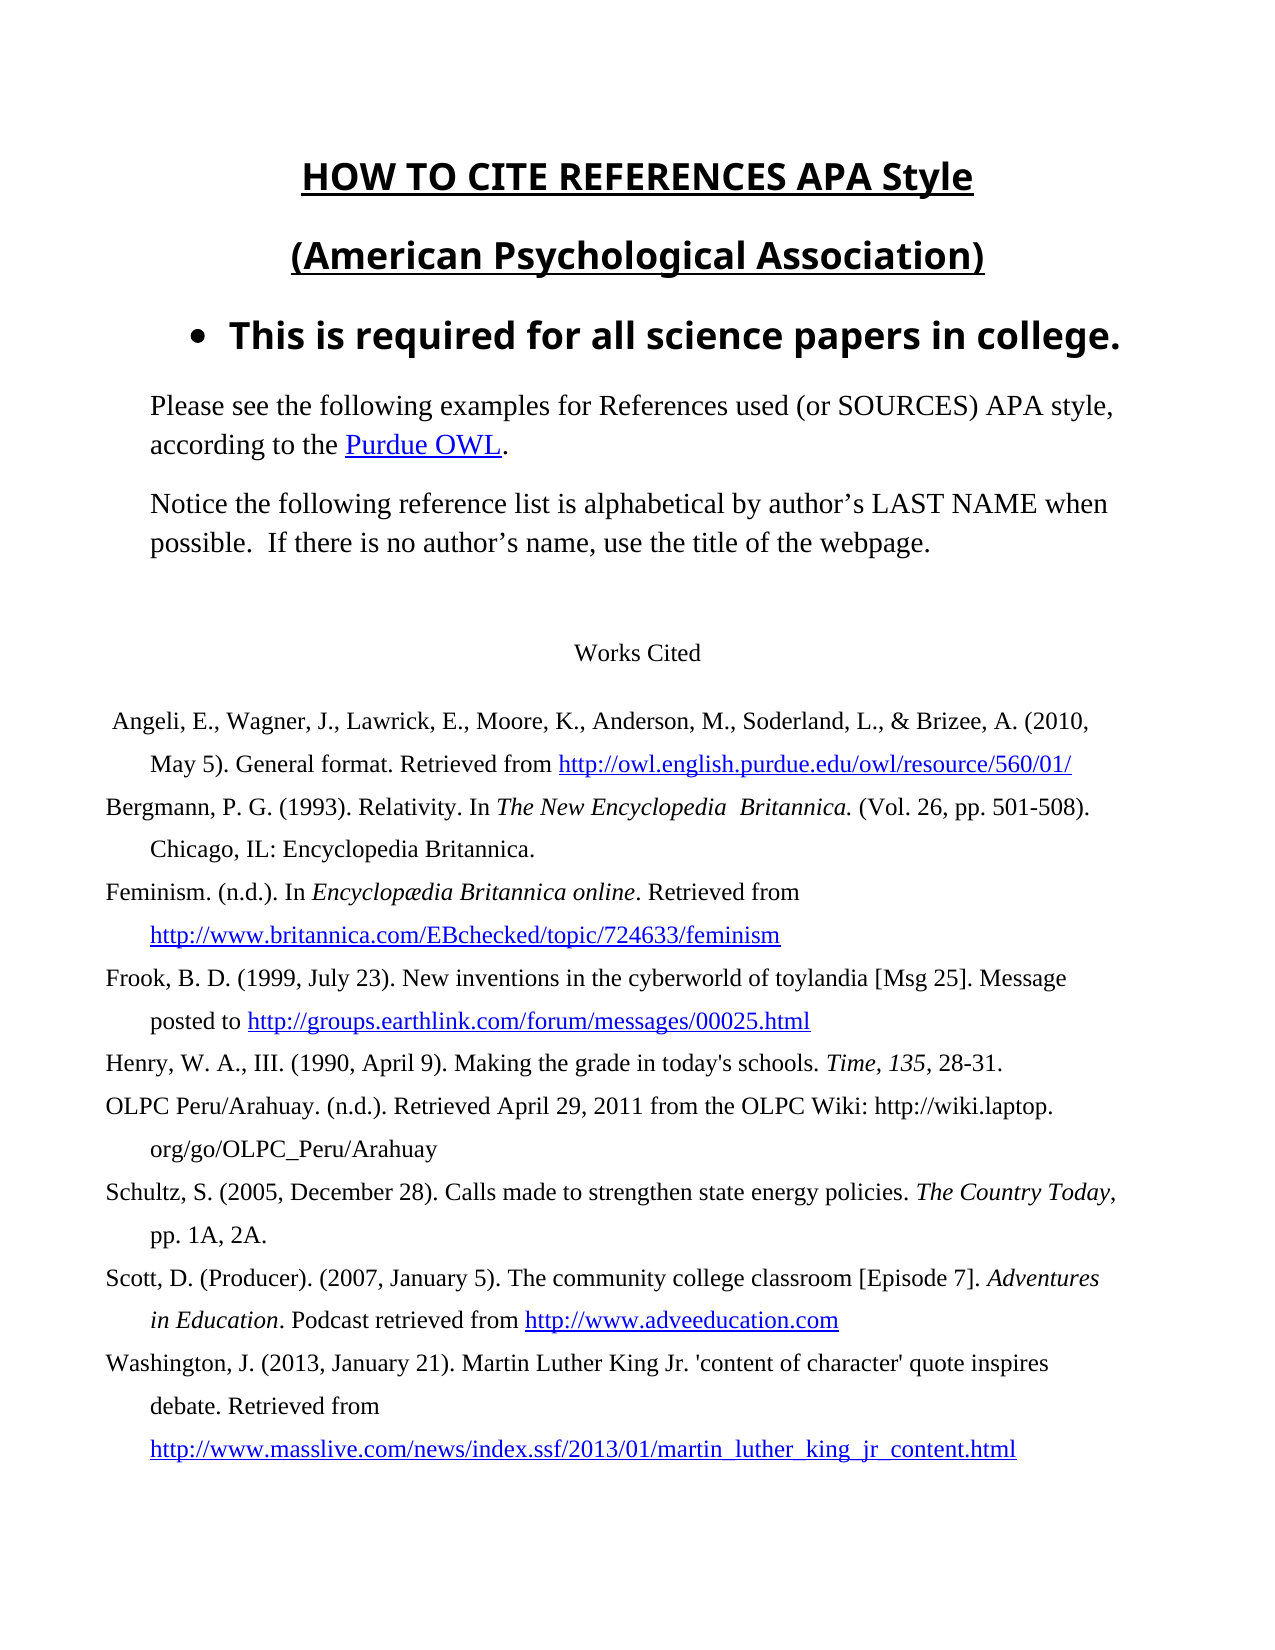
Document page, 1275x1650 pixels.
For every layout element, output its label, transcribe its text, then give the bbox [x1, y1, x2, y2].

text Bergmann, P. G. (1993). Relativity. In The New Encyclopedia Britannica. (Vol. 26, pp. 501-508). Chicago, IL: Encyclopedia Britannica. [105, 778, 1125, 863]
text Works Cited [150, 638, 1125, 667]
text HOW TO CITE REFERENCES APA Style [150, 150, 1125, 201]
text Frook, B. D. (1999, July 23). New inventions in the cyberworld of toylandia [Msg 25]. Message posted to http://groups.earthlink.com/forum/messages/00025.html [105, 949, 1125, 1034]
text Schultz, S. (2005, December 28). Calls made to strengthen state energy policies. The Country Today, pp. 1A, 2A. [105, 1163, 1125, 1248]
list This is required for all science papers in college. [187, 309, 1125, 360]
text (American Psychological Association) [150, 229, 1125, 281]
text Henry, W. A., III. (1990, April 9). Making the grade in today's schools. Time, 135, 28-31. [105, 1034, 1125, 1077]
text Washington, J. (2013, January 21). Martin Luther King Jr. 'content of character' quote inspires debate. Retrieved from http://www.masslive.com/news/index.ssf/2013/01/martin_luther_king_jr_content.html [105, 1334, 1125, 1463]
text Please see the following examples for References used (or SOURCES) APA style, according to the Purdue OWL. [150, 388, 1125, 461]
text Scott, D. (Producer). (2007, January 5). The community college classroom [Episode 7]. Adventures in Education. Podcast retrieved from http://www.adveeducation.com [105, 1248, 1125, 1334]
text Angeli, E., Wagner, J., Lawrick, E., Moore, K., Anderson, M., Soderland, L., & Brizee, A. (2010, May 5). General format. Retrieved from http://owl.english.purdue.edu/owl/resource/560/01/ [105, 692, 1125, 778]
text OLPC Peru/Arahuay. (n.d.). Retrieved April 29, 2011 from the OLPC Wiki: http://wiki.laptop. org/go/OLPC_Peru/Arahuay [105, 1077, 1125, 1163]
text Notice the following reference list is alphabetical by author’s LAST NAME when possible. If there is no author’s name, use the title of the webpage. [150, 486, 1125, 558]
text Feminism. (n.d.). In Encyclopædia Britannica online. Retrieved from http://www.britannica.com/EBchecked/topic/724633/feminism [105, 863, 1125, 949]
